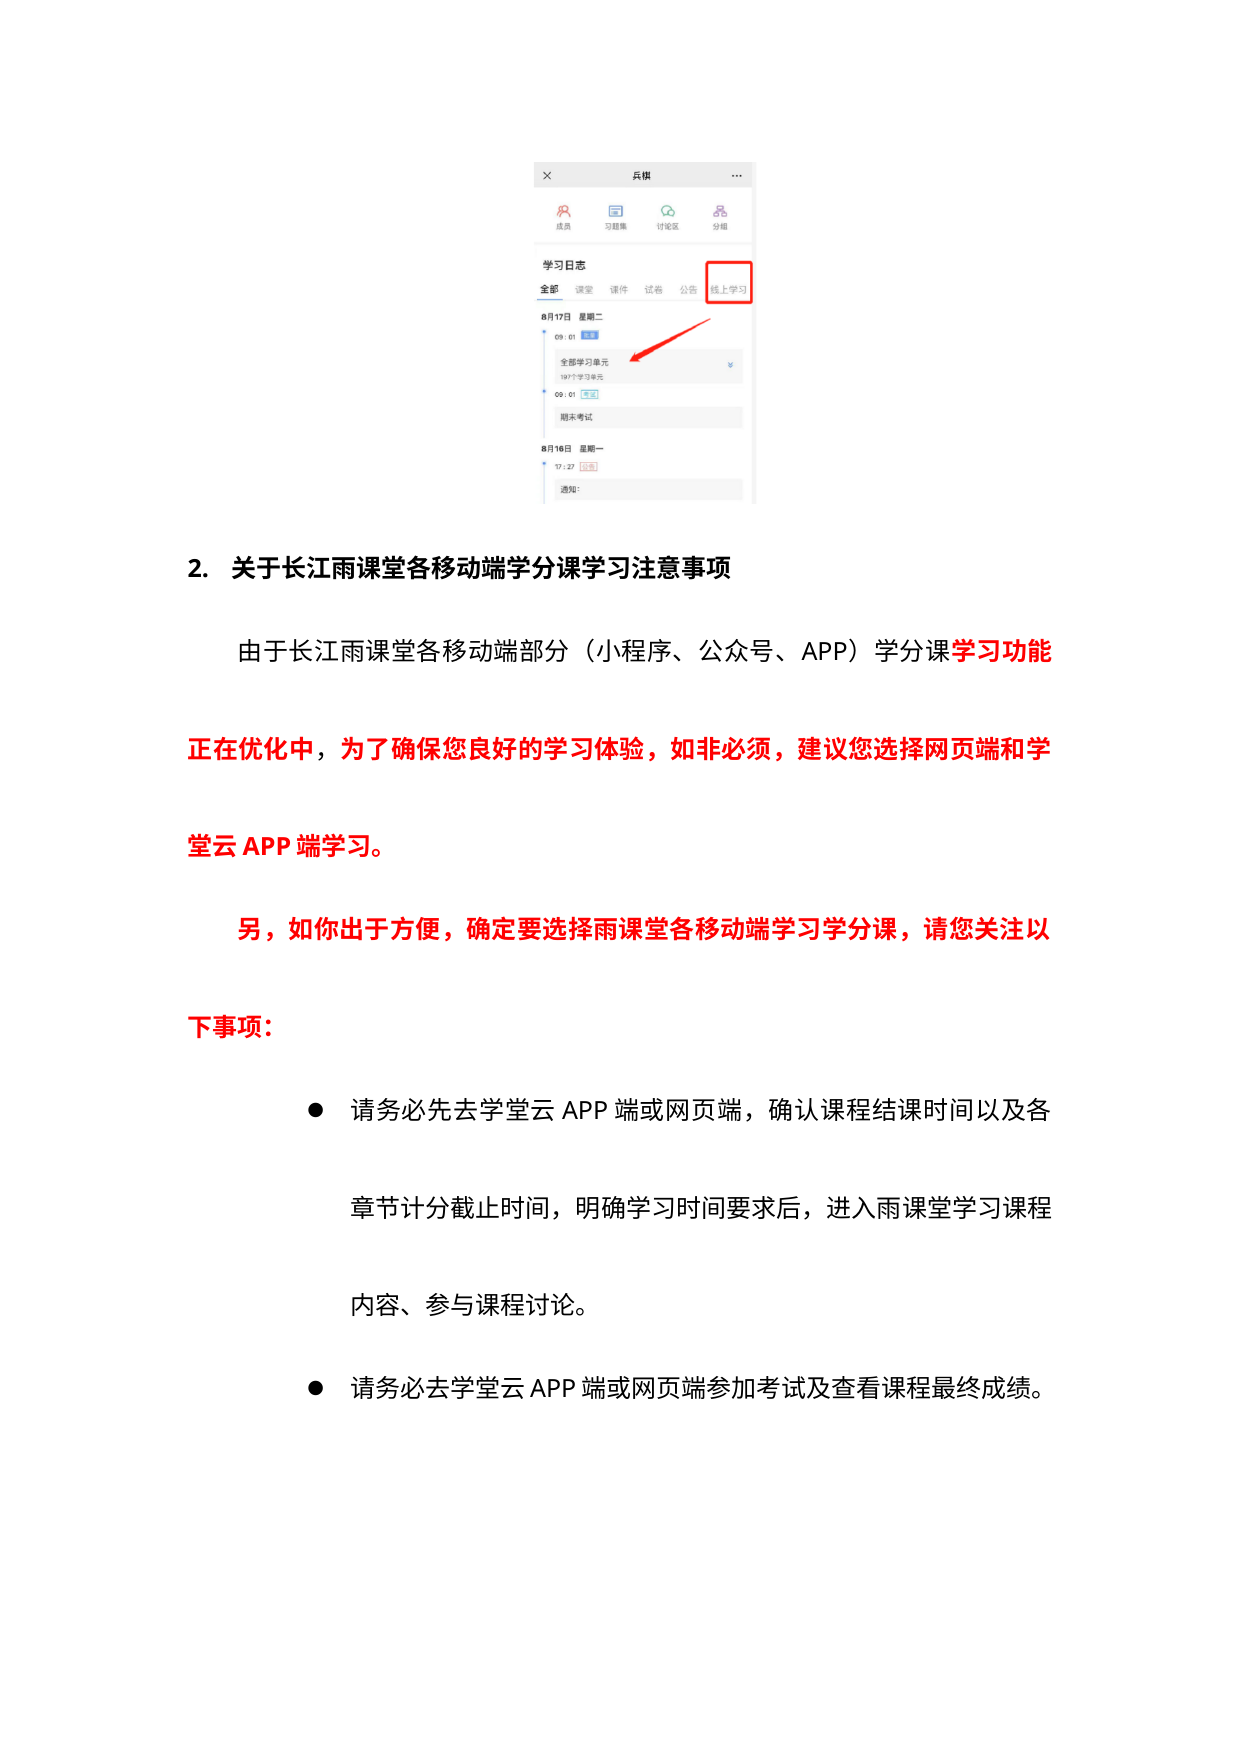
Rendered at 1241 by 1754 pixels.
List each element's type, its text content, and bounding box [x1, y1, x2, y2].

list 请务必先去学堂云APP端或网页端，确认课程结课时间以及各章节计分截止时间，明确学习时间要求后，进入雨课堂学习课程内容、参与课程讨论。 [306, 1076, 1053, 1336]
list 关于长江雨课堂各移动端学分课学习注意事项 [187, 534, 1053, 599]
list 请务必去学堂云APP端或网页端参加考试及查看课程最终成绩。 [306, 1354, 1053, 1419]
text 由于长江雨课堂各移动端部分（小程序、公众号、APP）学分课学习功能正在优化中，为了确保您良好的学习体验，如非必须，建议您选择网页端和学堂云APP端学习。 [187, 617, 1053, 877]
text 另，如你出于方便，确定要选择雨课堂各移动端学习学分课，请您关注以下事项： [187, 896, 1053, 1058]
picture [533, 162, 757, 504]
